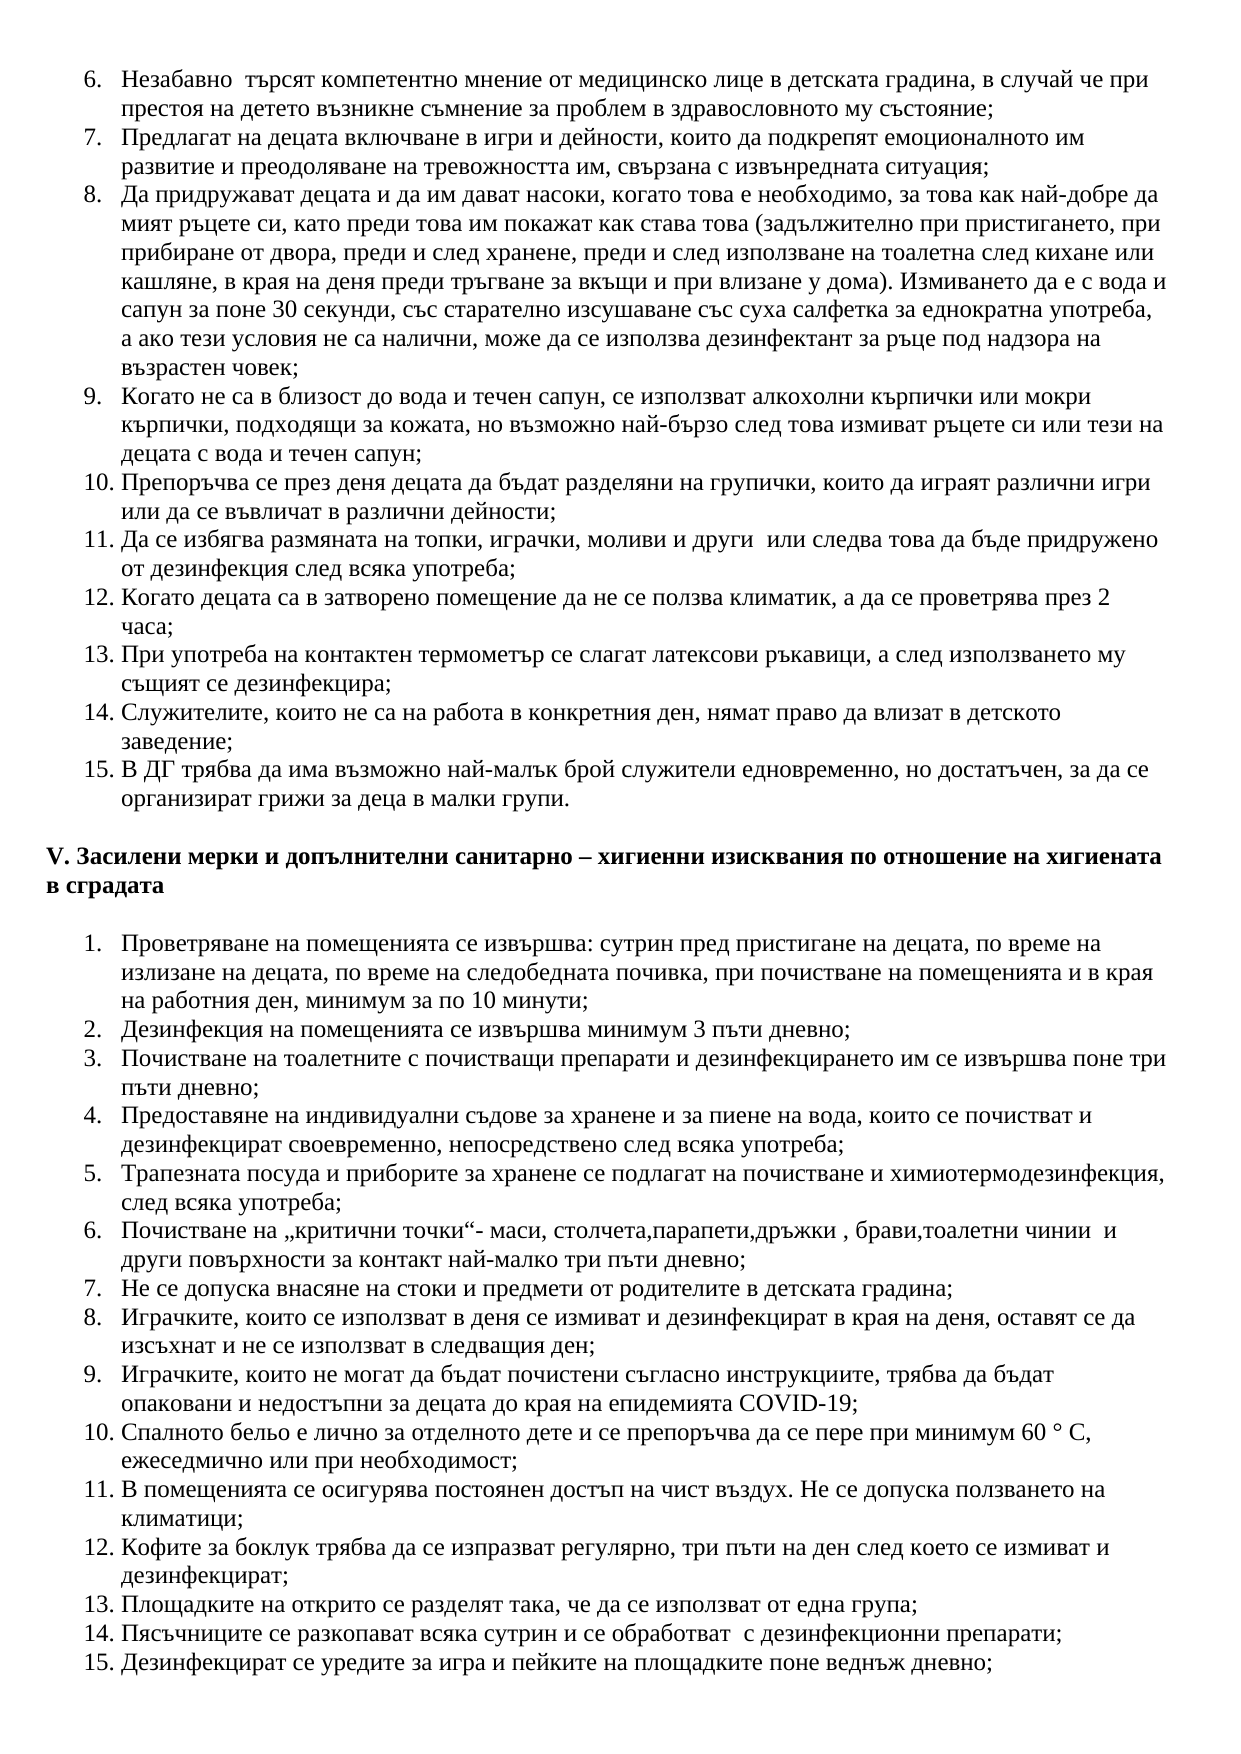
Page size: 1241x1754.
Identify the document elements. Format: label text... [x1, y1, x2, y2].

list Когато децата са в затворено помещение да не се ползва климатик, а да се проветрява през 2 часа; [83, 582, 1167, 639]
list Не се допуска внасяне на стоки и предмети от родителите в детската градина; [83, 1273, 1167, 1302]
list Дезинфекцират се уредите за игра и пейките на площадките поне веднъж дневно; [83, 1647, 1167, 1675]
list Предоставяне на индивидуални съдове за хранене и за пиене на вода, които се почистват и дезинфекцират своевременно, непосредствено след всяка употреба; [83, 1100, 1167, 1158]
list Дезинфекция на помещенията се извършва минимум 3 пъти дневно; [83, 1014, 1167, 1043]
list Служителите, които не са на работа в конкретния ден, нямат право да влизат в детското заведение; [83, 697, 1167, 754]
list Препоръчва се през деня децата да бъдат разделяни на групички, които да играят различни игри или да се въвличат в различни дейности; [83, 467, 1167, 524]
list В помещенията се осигурява постоянен достъп на чист въздух. Не се допуска ползването на климатици; [83, 1474, 1167, 1532]
list Проветряване на помещенията се извършва: сутрин пред пристигане на децата, по време на излизане на децата, по време на следобедната почивка, при почистване на помещенията и в края на работния ден, минимум за по 10 минути; [83, 928, 1167, 1014]
list Площадките на открито се разделят така, че да се използват от една група; [83, 1589, 1167, 1618]
list Незабавно търсят компетентно мнение от медицинско лице в детската градина, в случай че при престоя на детето възникне съмнение за проблем в здравословното му състояние; [83, 64, 1167, 122]
list Кофите за боклук трябва да се изпразват регулярно, три пъти на ден след което се измиват и дезинфекцират; [83, 1532, 1167, 1589]
list Предлагат на децата включване в игри и дейности, които да подкрепят емоционалното им развитие и преодоляване на тревожността им, свързана с извънредната ситуация; [83, 122, 1167, 179]
list Играчките, които се използват в деня се измиват и дезинфекцират в края на деня, оставят се да изсъхнат и не се използват в следващия ден; [83, 1302, 1167, 1359]
list Да се избягва размяната на топки, играчки, моливи и други или следва това да бъде придружено от дезинфекция след всяка употреба; [83, 524, 1167, 582]
list В ДГ трябва да има възможно най-малък брой служители едновременно, но достатъчен, за да се организират грижи за деца в малки групи. [83, 754, 1167, 812]
list Пясъчниците се разкопават всяка сутрин и се обработват с дезинфекционни препарати; [83, 1618, 1167, 1647]
list Играчките, които не могат да бъдат почистени съгласно инструкциите, трябва да бъдат опаковани и недостъпни за децата до края на епидемията COVID-19; [83, 1359, 1167, 1417]
list Спалното бельо е лично за отделното дете и се препоръчва да се пере при минимум 60 ° C, ежеседмично или при необходимост; [83, 1417, 1167, 1474]
list При употреба на контактен термометър се слагат латексови ръкавици, а след използването му същият се дезинфекцира; [83, 639, 1167, 697]
list Когато не са в близост до вода и течен сапун, се използват алкохолни кърпички или мокри кърпички, подходящи за кожата, но възможно най-бързо след това измиват ръцете си или тези на децата с вода и течен сапун; [83, 381, 1167, 467]
list Почистване на „критични точки“- маси, столчета,парапети,дръжки , брави,тоалетни чинии и други повърхности за контакт най-малко три пъти дневно; [83, 1215, 1167, 1273]
text V. Засилени мерки и допълнителни санитарно – хигиенни изисквания по отношение на хигиената в сградата [46, 841, 1167, 899]
list Почистване на тоалетните с почистващи препарати и дезинфекцирането им се извършва поне три пъти дневно; [83, 1043, 1167, 1100]
list Трапезната посуда и приборите за хранене се подлагат на почистване и химиотермодезинфекция, след всяка употреба; [83, 1158, 1167, 1215]
list Да придружават децата и да им дават насоки, когато това е необходимо, за това как най-добре да мият ръцете си, като преди това им покажат как става това (задължително при пристигането, при прибиране от двора, преди и след хранене, преди и след използване на тоалетна след кихане или кашляне, в края на деня преди тръгване за вкъщи и при влизане у дома). Измиването да е с вода и сапун за поне 30 секунди, със старателно изсушаване със суха салфетка за еднократна употреба, а ако тези условия не са налични, може да се използва дезинфектант за ръце под надзора на възрастен човек; [83, 179, 1167, 381]
